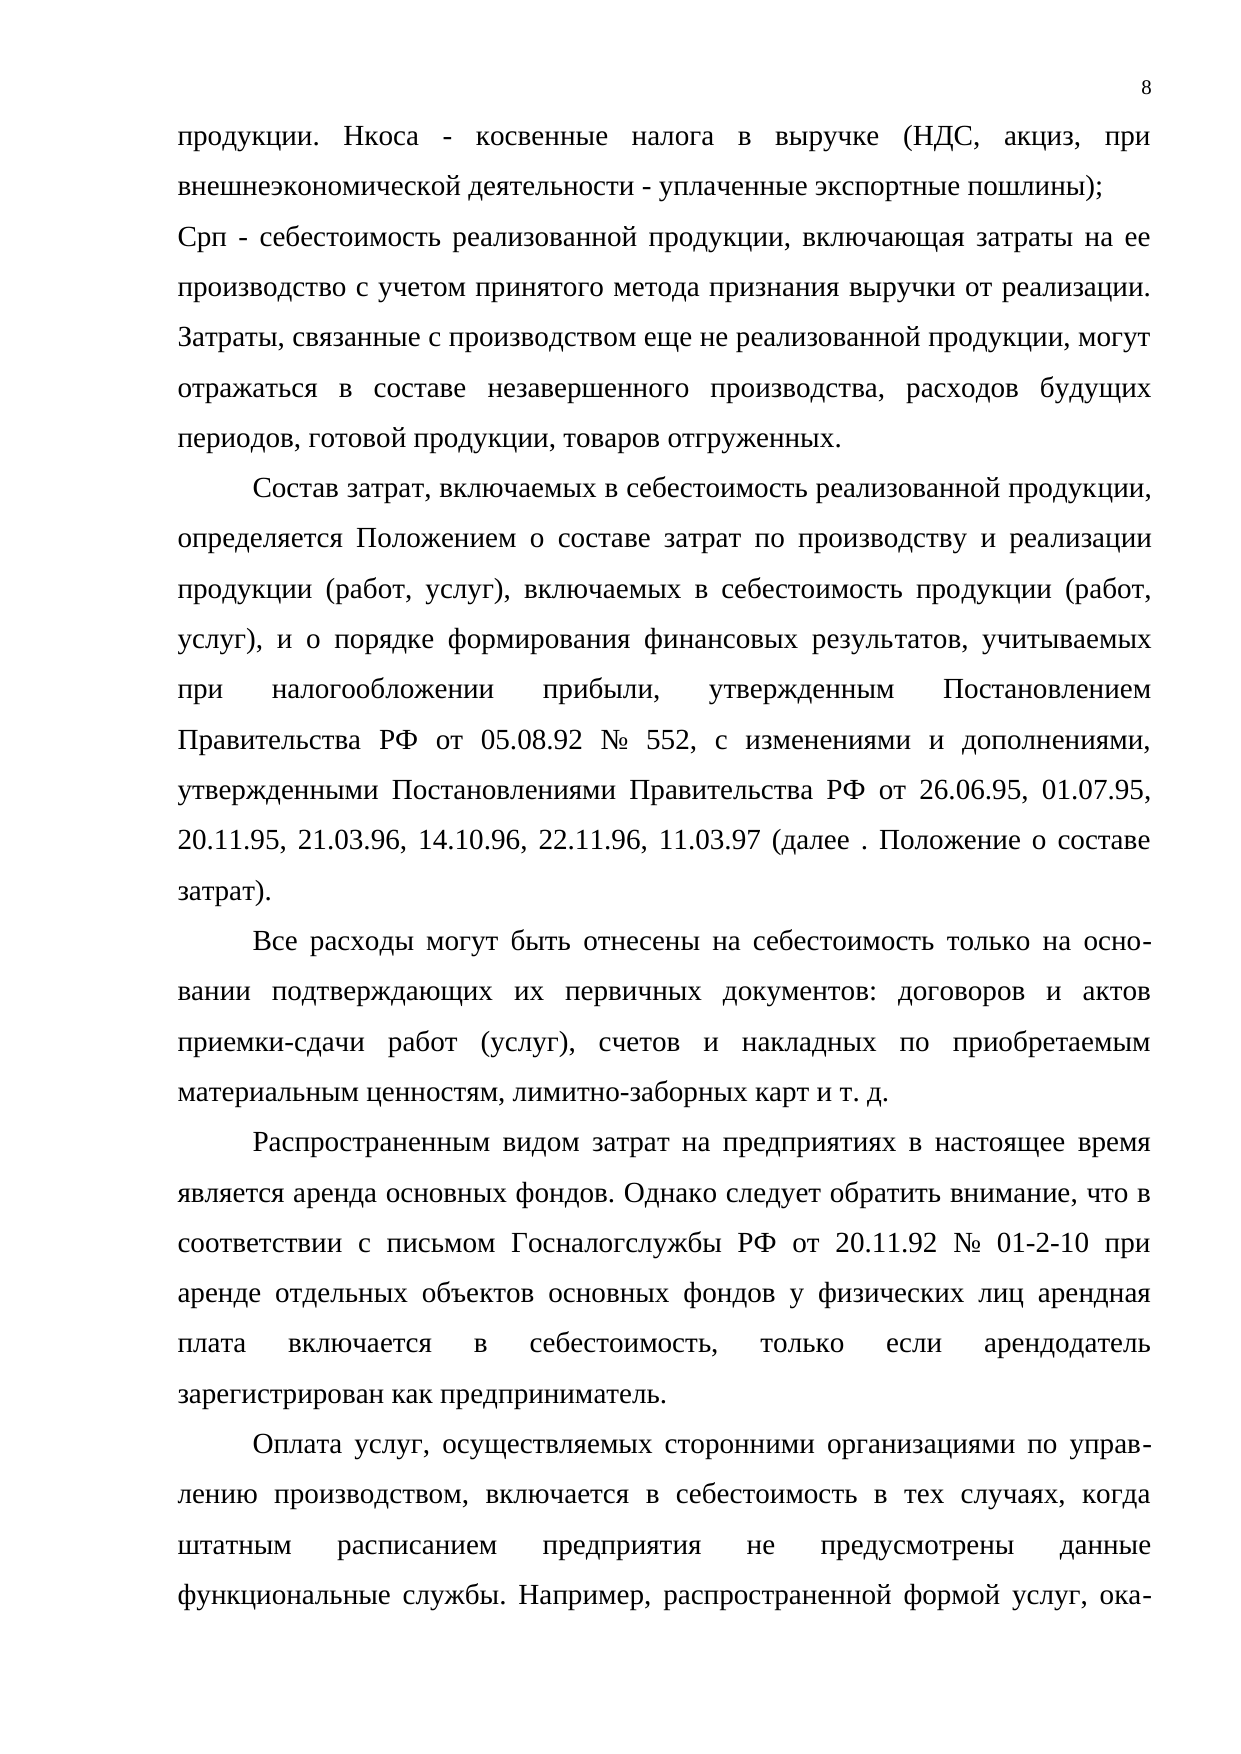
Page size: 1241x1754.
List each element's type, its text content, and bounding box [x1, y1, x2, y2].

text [177, 118, 1152, 202]
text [177, 1426, 1152, 1611]
text Срп - себестоимость реализованной продукции, включающая затраты на ее производство с учетом принятого метода признания выручки от реализации. Затраты, связанные с производством еще не реализованной продукции, могут отражаться в составе незавершенного производства, расходов будущих периодов, готовой продукции, товаров отгруженных. [177, 219, 1152, 453]
text Состав затрат, включаемых в себестоимость реализованной продукции, определяется Положением о составе затрат по производству и реализации продукции (работ, услуг), включаемых в себестоимость продукции (работ, услуг), и о порядке формирования финансовых результатов, учитываемых при налогообложении прибыли, утвержденным Постановлением Правительства РФ от 05.08.92 № 552, с изменениями и дополнениями, утвержденными Постановлениями Правительства РФ от 26.06.95, 01.07.95, 20.11.95, 21.03.96, 14.10.96, 22.11.96, 11.03.97 (далее . Положение о составе затрат). [177, 470, 1152, 906]
text Распространенным видом затрат на предприятиях в настоящее время является аренда основных фондов. Однако следует обратить внимание, что в соответствии с письмом Госналогслужбы РФ от 20.11.92 № 01-2-10 при аренде отдельных объектов основных фондов у физических лиц арендная плата включается в себестоимость, только если арендодатель зарегистрирован как предприниматель. [177, 1124, 1152, 1409]
text Все расходы могут быть отнесены на себестоимость только на основании подтверждающих их первичных документов: договоров и актов приемки-сдачи работ (услуг), счетов и накладных по приобретаемым материальным ценностям, лимитно-заборных карт и т. д. [177, 923, 1152, 1108]
